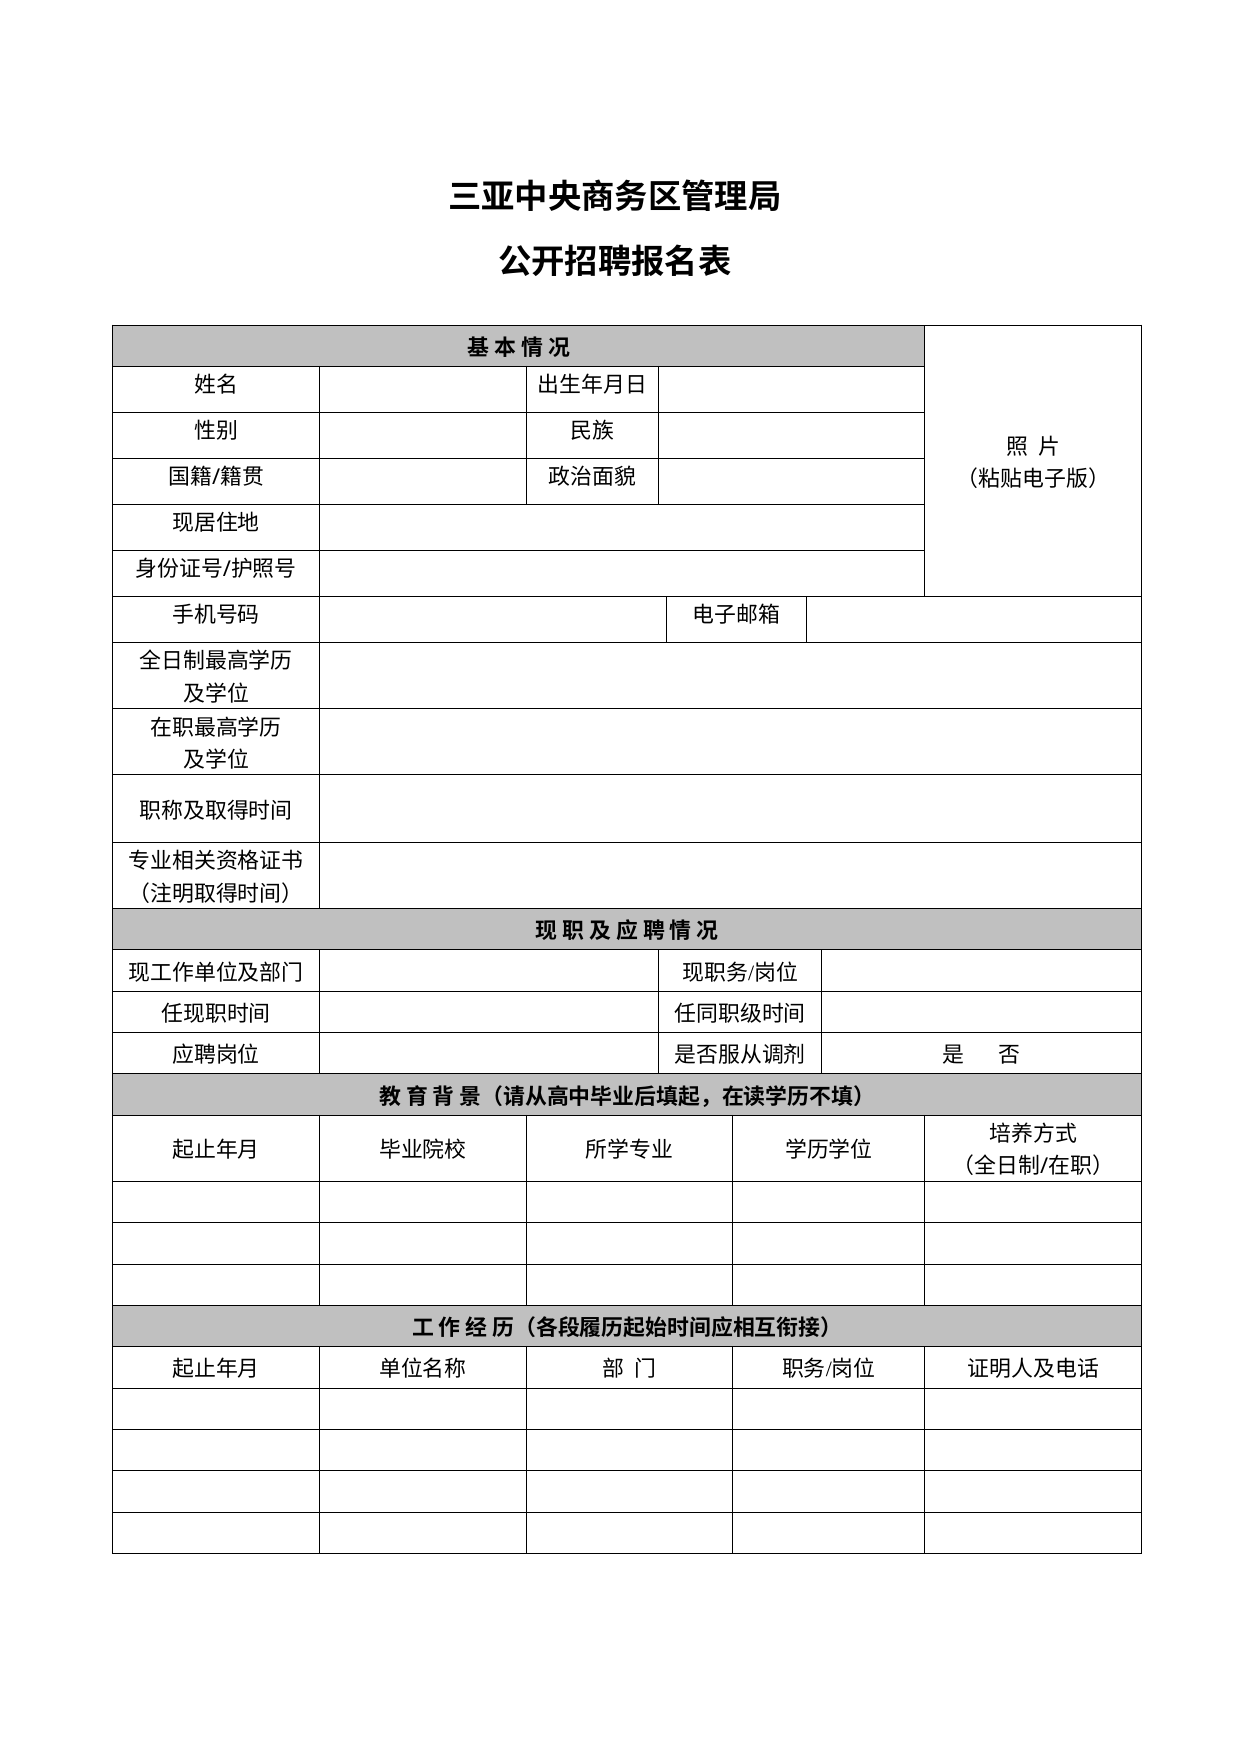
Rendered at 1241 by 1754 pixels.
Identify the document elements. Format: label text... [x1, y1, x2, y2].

table_cell [320, 367, 526, 412]
table_cell [527, 1513, 732, 1553]
table_cell 是 否 [822, 1033, 1141, 1073]
table_cell 现工作单位及部门 [113, 950, 319, 991]
table_cell [320, 551, 924, 596]
table_cell [527, 1471, 732, 1512]
table_cell [733, 1471, 924, 1512]
table_cell 专业相关资格证书 （注明取得时间） [113, 843, 319, 908]
table_cell [113, 1513, 319, 1553]
table_cell [320, 1265, 526, 1305]
table_cell 在职最高学历 及学位 [113, 709, 319, 774]
table_cell 民族 [527, 413, 658, 458]
table_cell 现居住地 [113, 505, 319, 550]
table_cell [659, 413, 924, 458]
table_cell [320, 1389, 526, 1429]
table_cell [527, 1389, 732, 1429]
table_cell [527, 1265, 732, 1305]
table_header 照 片 （粘贴电子版） [925, 326, 1141, 596]
table_cell [320, 775, 1141, 842]
table_cell 国籍/籍贯 [113, 459, 319, 504]
table_cell 应聘岗位 [113, 1033, 319, 1073]
table_cell [733, 1265, 924, 1305]
table_cell [733, 1182, 924, 1222]
table_cell 性别 [113, 413, 319, 458]
table_cell 现职务/岗位 [659, 950, 821, 991]
table_cell [113, 1182, 319, 1222]
table_cell [807, 597, 1141, 642]
table_cell [527, 1430, 732, 1470]
table_cell [925, 1182, 1141, 1222]
table_cell [733, 1430, 924, 1470]
table_cell [320, 1430, 526, 1470]
table_cell [113, 1265, 319, 1305]
table_cell [320, 505, 924, 550]
table_cell [320, 413, 526, 458]
table_cell [925, 1513, 1141, 1553]
table_cell 姓名 [113, 367, 319, 412]
table_cell [733, 1389, 924, 1429]
table_cell [320, 643, 1141, 708]
table_cell 现 职 及 应 聘 情 况 [113, 909, 1141, 949]
table_cell 毕业院校 [320, 1116, 526, 1181]
table_cell 任同职级时间 [659, 992, 821, 1032]
table_cell [113, 1389, 319, 1429]
table_cell [925, 1223, 1141, 1263]
table_cell [822, 950, 1141, 991]
table_cell [320, 843, 1141, 908]
table_cell [925, 1430, 1141, 1470]
table_cell 部 门 [527, 1347, 732, 1387]
table_cell 起止年月 [113, 1347, 319, 1387]
table_cell 培养方式 （全日制/在职） [925, 1116, 1141, 1181]
table_cell 出生年月日 [527, 367, 658, 412]
table_cell [320, 1033, 658, 1073]
table_cell [113, 1223, 319, 1263]
table_cell [320, 709, 1141, 774]
table_header 基 本 情 况 [113, 326, 924, 366]
table_cell [320, 1223, 526, 1263]
table_cell [320, 992, 658, 1032]
table_cell [320, 1471, 526, 1512]
table_cell [925, 1389, 1141, 1429]
table_cell 起止年月 [113, 1116, 319, 1181]
table_cell [659, 367, 924, 412]
table_cell [320, 950, 658, 991]
table_cell 教 育 背 景（请从高中毕业后填起，在读学历不填） [113, 1074, 1141, 1115]
table_cell [113, 1471, 319, 1512]
table_cell 职称及取得时间 [113, 775, 319, 842]
table_cell 职务/岗位 [733, 1347, 924, 1387]
table_cell 学历学位 [733, 1116, 924, 1181]
table_cell [113, 1430, 319, 1470]
table_cell 全日制最高学历 及学位 [113, 643, 319, 708]
table_cell [659, 459, 924, 504]
table_cell 是否服从调剂 [659, 1033, 821, 1073]
table_cell 任现职时间 [113, 992, 319, 1032]
table_cell [733, 1513, 924, 1553]
table_cell 电子邮箱 [667, 597, 806, 642]
table_cell [320, 597, 666, 642]
table_cell [925, 1265, 1141, 1305]
table_cell 身份证号/护照号 [113, 551, 319, 596]
table_cell [925, 1471, 1141, 1512]
table_cell [822, 992, 1141, 1032]
table_cell [527, 1223, 732, 1263]
table_cell [320, 1513, 526, 1553]
table_cell 所学专业 [527, 1116, 732, 1181]
table_cell [527, 1182, 732, 1222]
table_cell 手机号码 [113, 597, 319, 642]
table_cell 单位名称 [320, 1347, 526, 1387]
table_cell [320, 459, 526, 504]
table_cell 政治面貌 [527, 459, 658, 504]
table_cell 工 作 经 历（各段履历起始时间应相互衔接） [113, 1306, 1141, 1346]
table_header 三亚中央商务区管理局 公开招聘报名表 [113, 162, 1117, 292]
table_cell [320, 1182, 526, 1222]
table_cell 证明人及电话 [925, 1347, 1141, 1387]
table_cell [733, 1223, 924, 1263]
